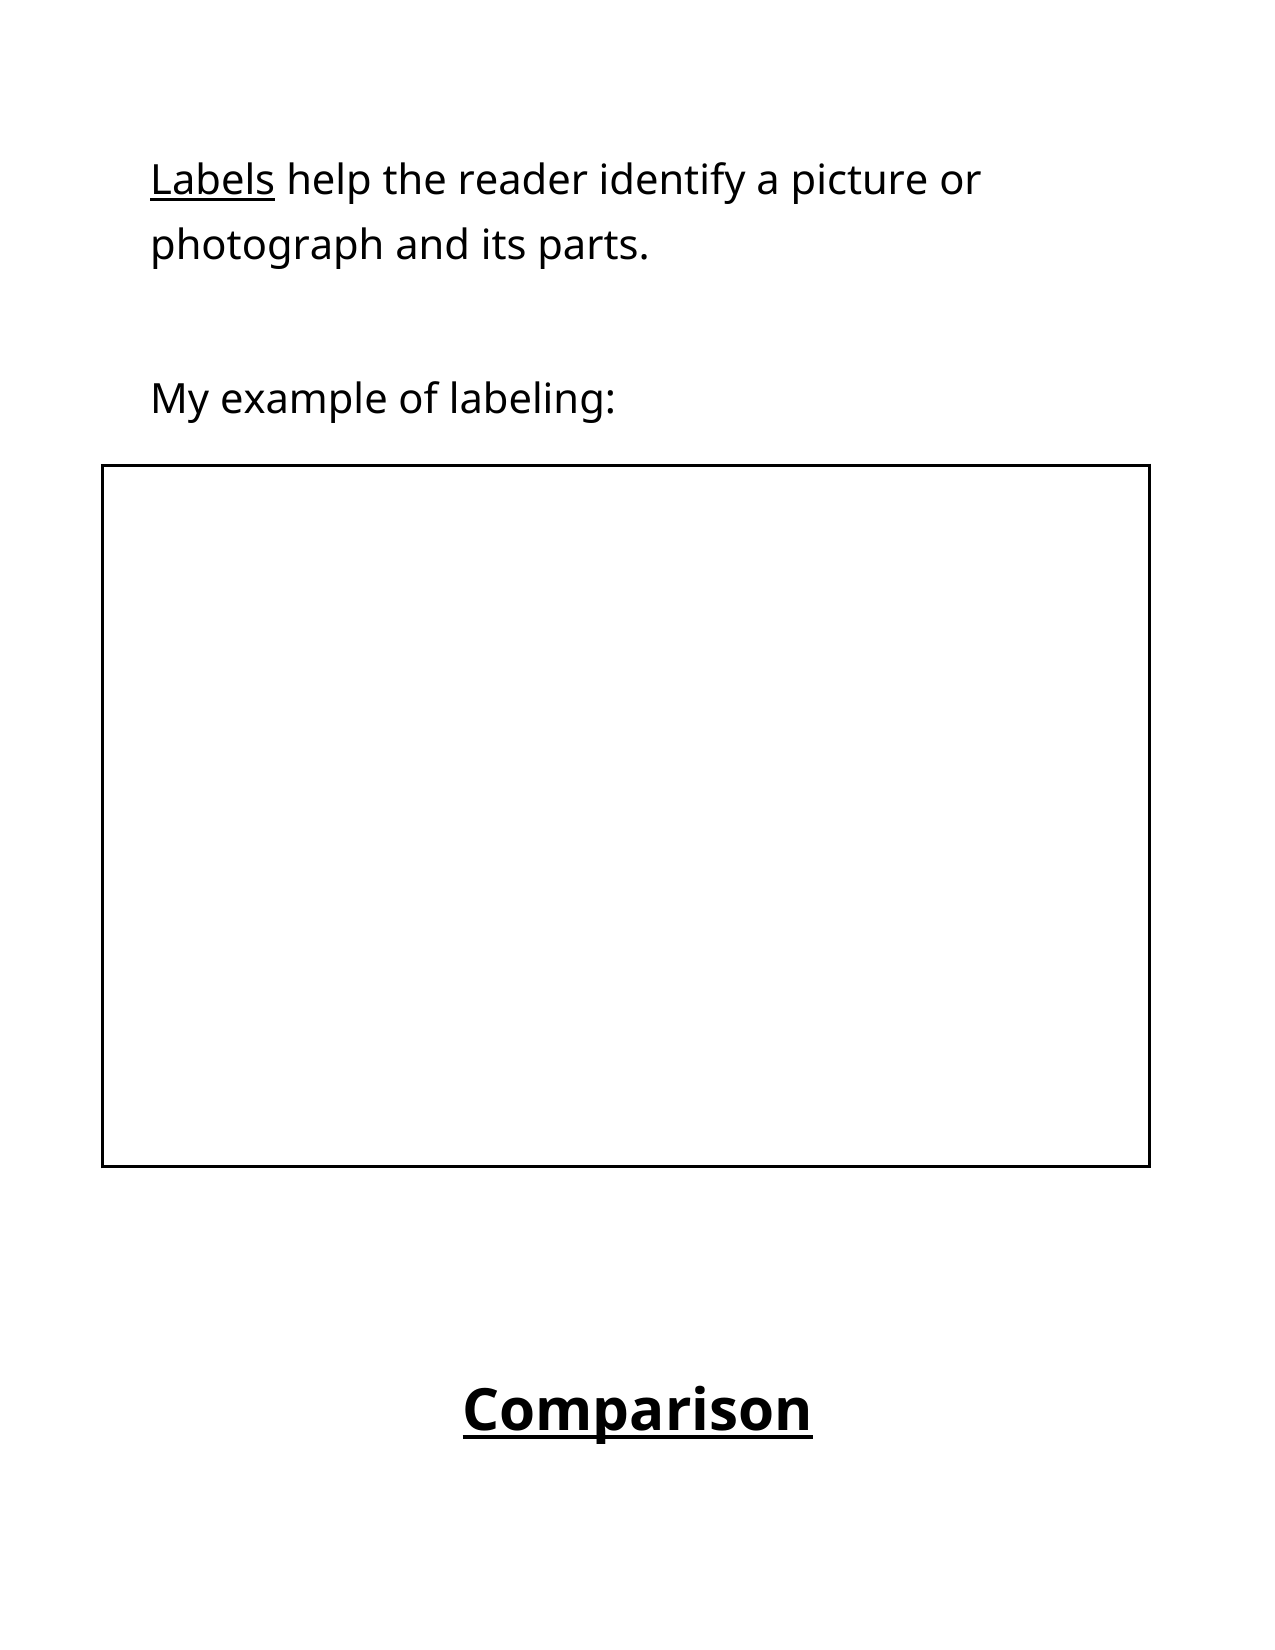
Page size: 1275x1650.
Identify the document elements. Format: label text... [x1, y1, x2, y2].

text Labels help the reader identify a picture or photograph and its parts. [150, 150, 1125, 272]
text Comparison [150, 1368, 1125, 1447]
text My example of labeling: [150, 369, 1125, 426]
